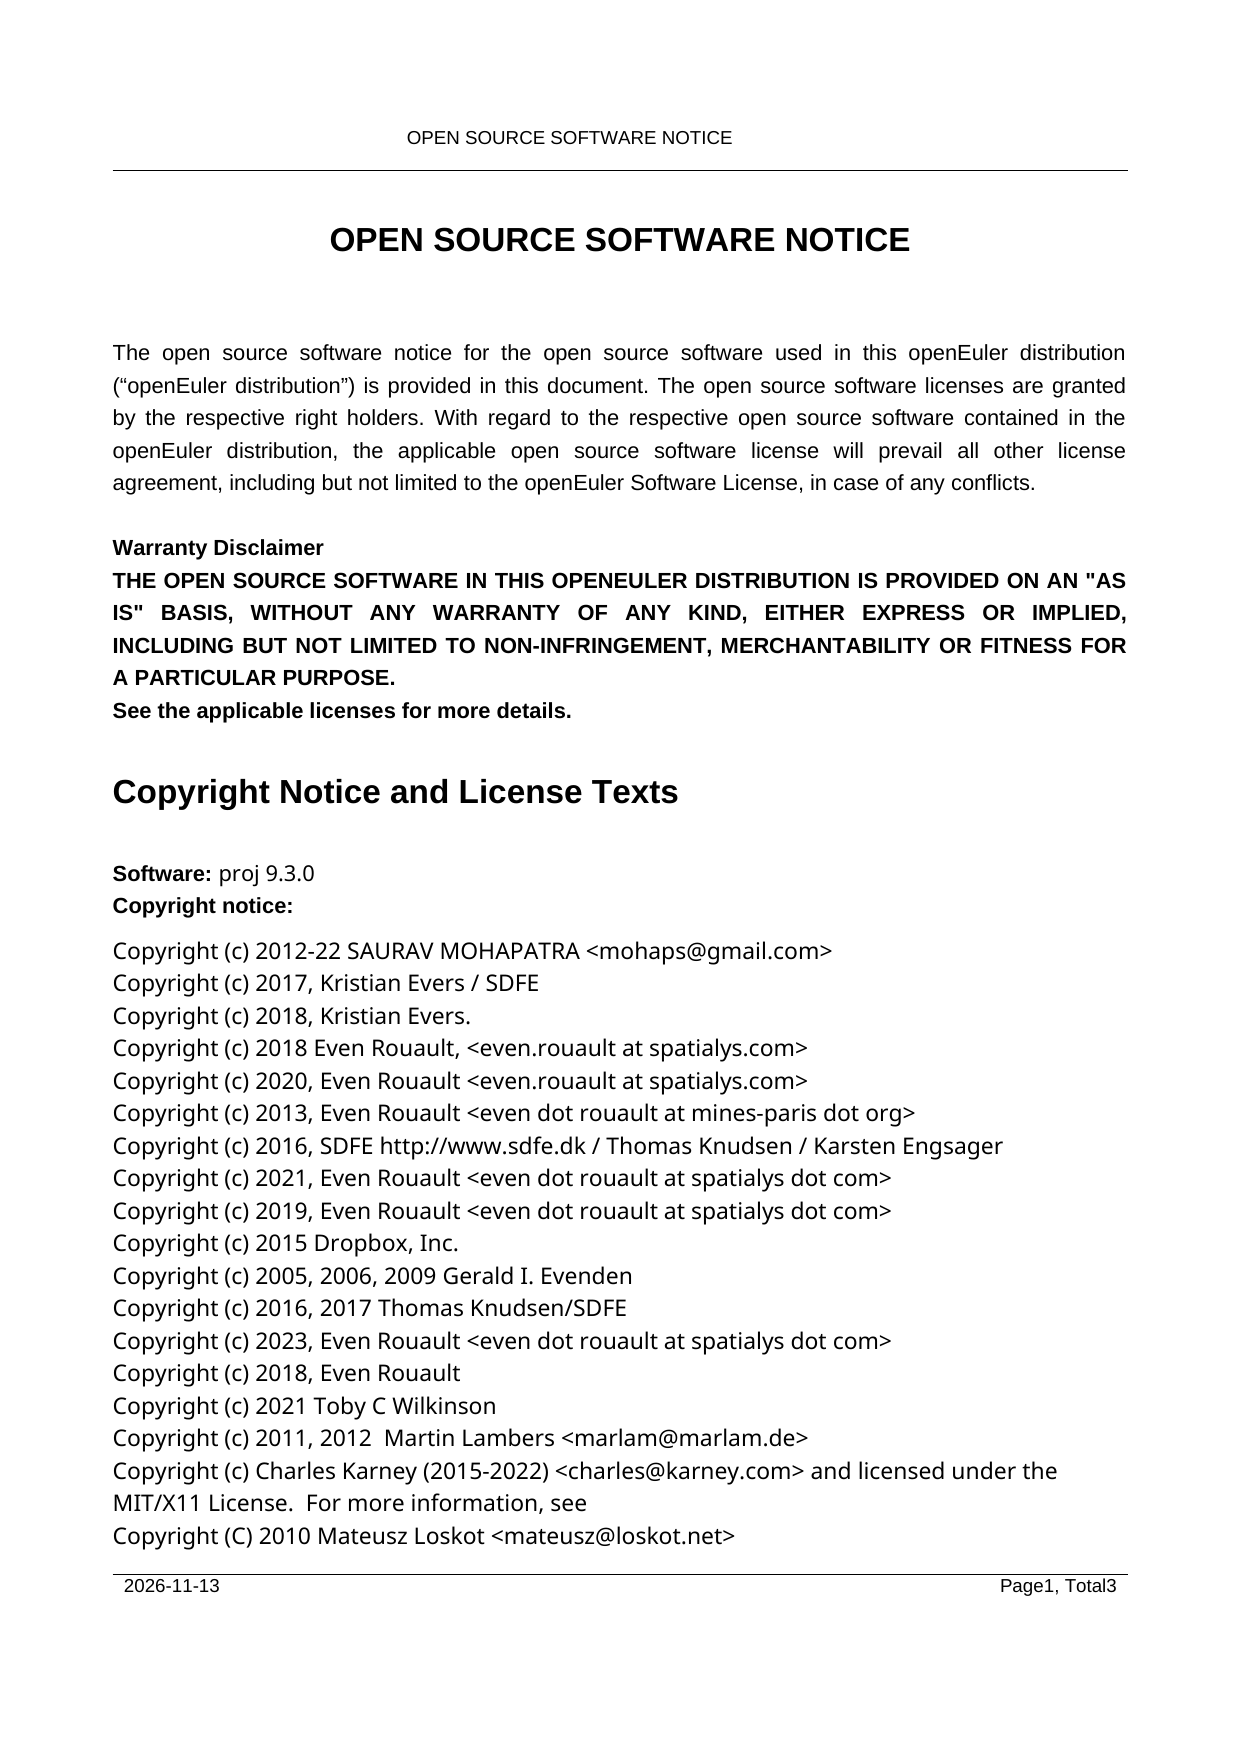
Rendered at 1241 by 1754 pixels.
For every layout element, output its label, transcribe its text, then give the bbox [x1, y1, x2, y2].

text The open source software notice for the open source software used in this openEuler distribution (“openEuler distribution”) is provided in this document. The open source software licenses are granted by the respective right holders. With regard to the respective open source software contained in the openEuler distribution, the applicable open source software license will prevail all other license agreement, including but not limited to the openEuler Software License, in case of any conflicts. [112, 336, 1128, 499]
text Copyright Notice and License Texts [112, 759, 1128, 824]
text THE OPEN SOURCE SOFTWARE IN THIS OPENEULER DISTRIBUTION IS PROVIDED ON AN "AS IS" BASIS, WITHOUT ANY WARRANTY OF ANY KIND, EITHER EXPRESS OR IMPLIED, INCLUDING BUT NOT LIMITED TO NON-INFRINGEMENT, MERCHANTABILITY OR FITNESS FOR A PARTICULAR PURPOSE. See the applicable licenses for more details. [112, 564, 1128, 726]
title Software: proj 9.3.0 [112, 856, 1128, 889]
text OPEN SOURCE SOFTWARE NOTICE [112, 206, 1128, 271]
text Warranty Disclaimer [112, 531, 1128, 564]
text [112, 934, 1128, 1551]
text Copyright notice: [112, 889, 1128, 921]
